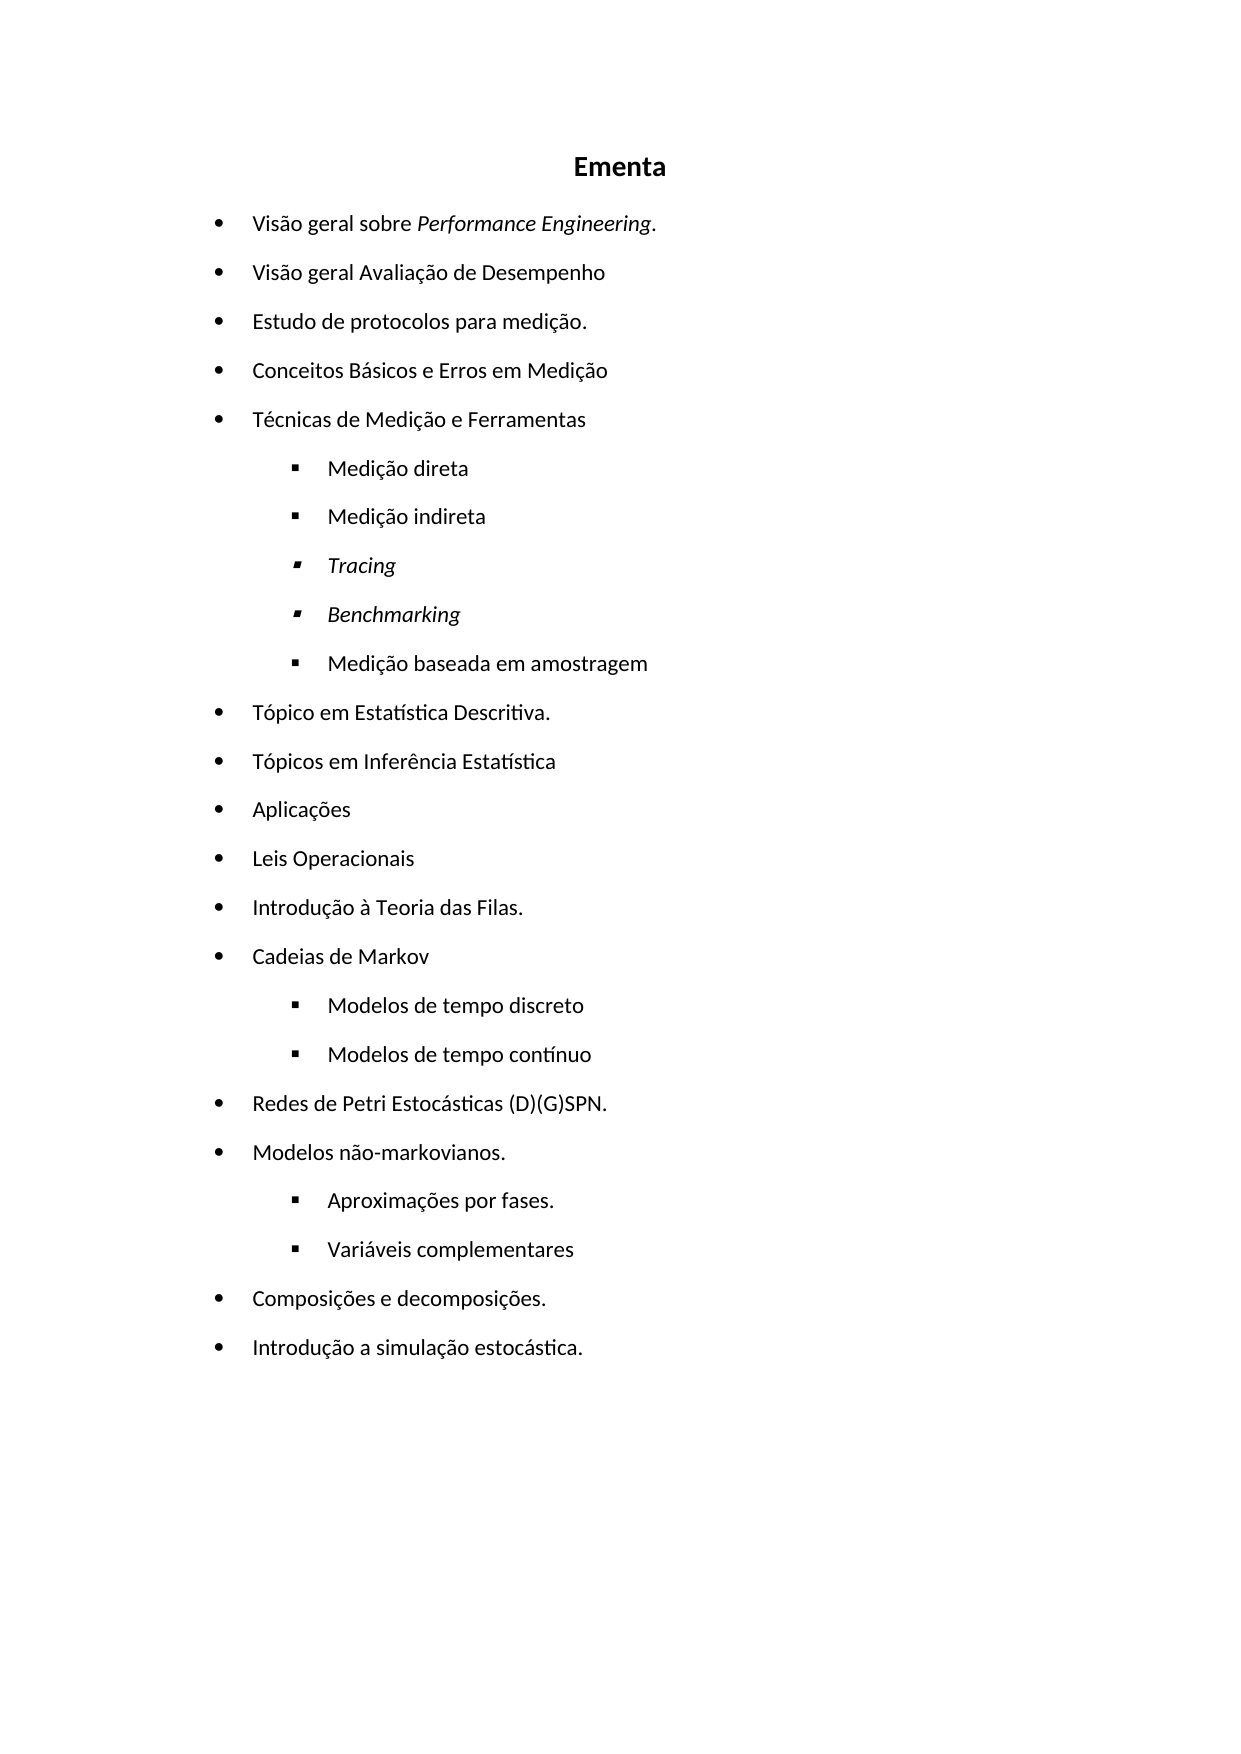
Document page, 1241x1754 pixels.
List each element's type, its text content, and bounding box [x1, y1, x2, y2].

list Modelos não-markovianos. [215, 1138, 1063, 1166]
text Ementa [177, 148, 1063, 183]
list Tópicos em Inferência Estatística [215, 747, 1063, 775]
list Modelos de tempo discreto [290, 991, 1063, 1019]
list Aplicações [215, 796, 1063, 824]
list Variáveis complementares [290, 1235, 1063, 1263]
list Conceitos Básicos e Erros em Medição [215, 356, 1063, 384]
list Composições e decomposições. [215, 1284, 1063, 1312]
list Benchmarking [290, 600, 1063, 628]
list Técnicas de Medição e Ferramentas [215, 405, 1063, 433]
list Modelos de tempo contínuo [290, 1040, 1063, 1068]
list Introdução à Teoria das Filas. [215, 893, 1063, 921]
list Visão geral sobre Performance Engineering. [215, 209, 1063, 237]
list Medição baseada em amostragem [290, 649, 1063, 677]
list Medição direta [290, 454, 1063, 482]
list Cadeias de Markov [215, 942, 1063, 970]
list Estudo de protocolos para medição. [215, 307, 1063, 335]
list Tracing [290, 551, 1063, 579]
list Visão geral Avaliação de Desempenho [215, 258, 1063, 286]
list Leis Operacionais [215, 844, 1063, 872]
list Introdução a simulação estocástica. [215, 1333, 1063, 1361]
list Redes de Petri Estocásticas (D)(G)SPN. [215, 1089, 1063, 1117]
list Medição indireta [290, 502, 1063, 531]
list Aproximações por fases. [290, 1186, 1063, 1214]
list Tópico em Estatística Descritiva. [215, 698, 1063, 726]
